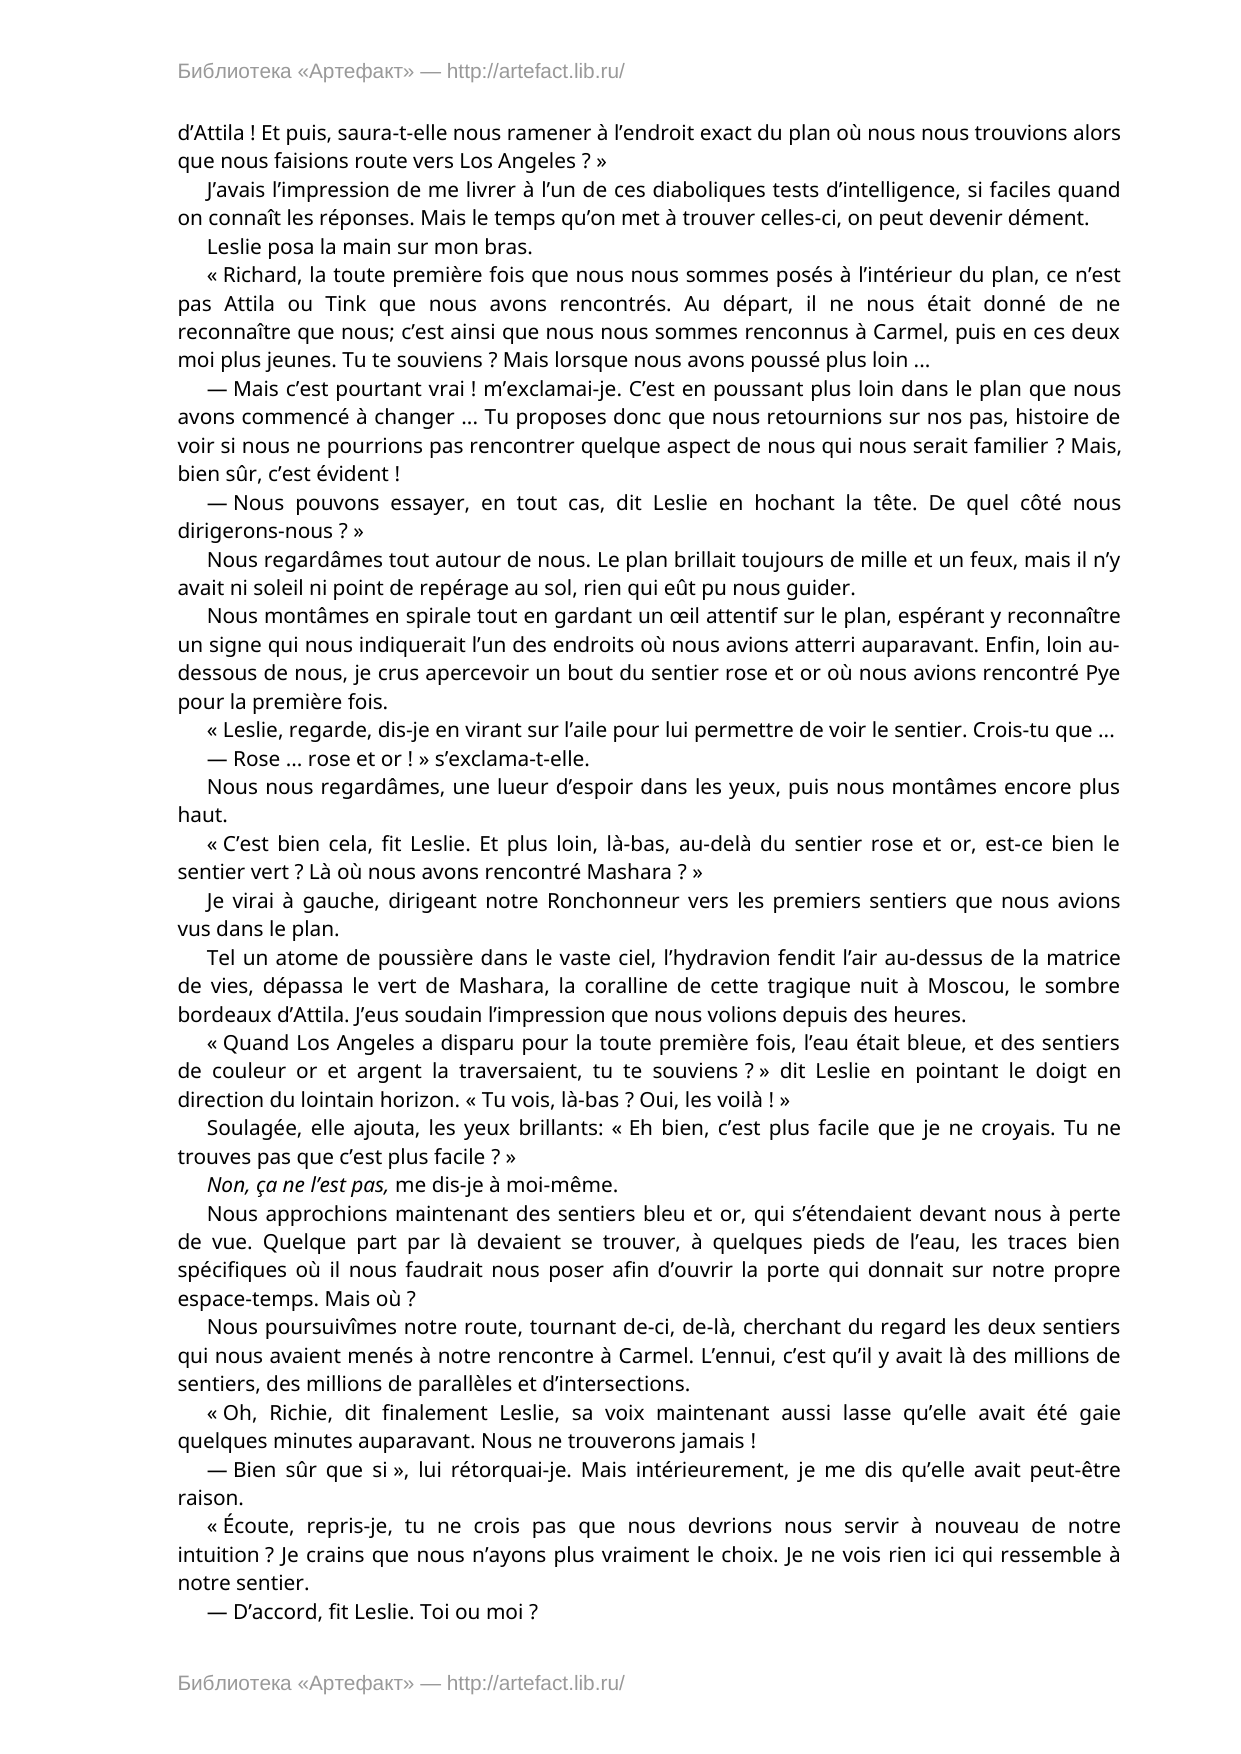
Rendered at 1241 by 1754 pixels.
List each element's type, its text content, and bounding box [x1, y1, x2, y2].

text — Bien sûr que si », lui rétorquai-je. Mais intérieurement, je me dis qu’elle avait peut-être raison. [177, 1455, 1122, 1512]
text « Richard, la toute première fois que nous nous sommes posés à l’intérieur du plan, ce n’est pas Attila ou Tink que nous avons rencontrés. Au départ, il ne nous était donné de ne reconnaître que nous; c’est ainsi que nous nous sommes renconnus à Carmel, puis en ces deux moi plus jeunes. Tu te souviens ? Mais lorsque nous avons poussé plus loin ... [177, 260, 1122, 374]
text Je virai à gauche, dirigeant notre Ronchonneur vers les premiers sentiers que nous avions vus dans le plan. [177, 886, 1122, 943]
text — Rose ... rose et or ! » s’exclama-t-elle. [177, 744, 1122, 772]
text « Quand Los Angeles a disparu pour la toute première fois, l’eau était bleue, et des sentiers de couleur or et argent la traversaient, tu te souviens ? » dit Leslie en pointant le doigt en direction du lointain horizon. « Tu vois, là-bas ? Oui, les voilà ! » [177, 1028, 1122, 1113]
text — Nous pouvons essayer, en tout cas, dit Leslie en hochant la tête. De quel côté nous dirigerons-nous ? » [177, 488, 1122, 545]
text « Leslie, regarde, dis-je en virant sur l’aile pour lui permettre de voir le sentier. Crois-tu que ... [177, 715, 1122, 744]
text Nous nous regardâmes, une lueur d’espoir dans les yeux, puis nous montâmes encore plus haut. [177, 772, 1122, 829]
text J’avais l’impression de me livrer à l’un de ces diaboliques tests d’intelligence, si faciles quand on connaît les réponses. Mais le temps qu’on met à trouver celles-ci, on peut devenir dément. [177, 175, 1122, 232]
text — D’accord, fit Leslie. Toi ou moi ? [177, 1597, 1122, 1625]
text « C’est bien cela, fit Leslie. Et plus loin, là-bas, au-delà du sentier rose et or, est-ce bien le sentier vert ? Là où nous avons rencontré Mashara ? » [177, 829, 1122, 886]
text Nous approchions maintenant des sentiers bleu et or, qui s’étendaient devant nous à perte de vue. Quelque part par là devaient se trouver, à quelques pieds de l’eau, les traces bien spécifiques où il nous faudrait nous poser afin d’ouvrir la porte qui donnait sur notre propre espace-temps. Mais où ? [177, 1199, 1122, 1312]
text Nous poursuivîmes notre route, tournant de-ci, de-là, cherchant du regard les deux sentiers qui nous avaient menés à notre rencontre à Carmel. L’ennui, c’est qu’il y avait là des millions de sentiers, des millions de parallèles et d’intersections. [177, 1312, 1122, 1398]
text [177, 118, 1122, 175]
text Nous regardâmes tout autour de nous. Le plan brillait toujours de mille et un feux, mais il n’y avait ni soleil ni point de repérage au sol, rien qui eût pu nous guider. [177, 545, 1122, 602]
text « Écoute, repris-je, tu ne crois pas que nous devrions nous servir à nouveau de notre intuition ? Je crains que nous n’ayons plus vraiment le choix. Je ne vois rien ici qui ressemble à notre sentier. [177, 1512, 1122, 1597]
text Non, ça ne l’est pas, me dis-je à moi-même. [177, 1170, 1122, 1199]
text — Mais c’est pourtant vrai ! m’exclamai-je. C’est en poussant plus loin dans le plan que nous avons commencé à changer ... Tu proposes donc que nous retournions sur nos pas, histoire de voir si nous ne pourrions pas rencontrer quelque aspect de nous qui nous serait familier ? Mais, bien sûr, c’est évident ! [177, 374, 1122, 488]
text Tel un atome de poussière dans le vaste ciel, l’hydravion fendit l’air au-dessus de la matrice de vies, dépassa le vert de Mashara, la coralline de cette tragique nuit à Moscou, le sombre bordeaux d’Attila. J’eus soudain l’impression que nous volions depuis des heures. [177, 943, 1122, 1028]
text Leslie posa la main sur mon bras. [177, 232, 1122, 260]
text « Oh, Richie, dit finalement Leslie, sa voix maintenant aussi lasse qu’elle avait été gaie quelques minutes auparavant. Nous ne trouverons jamais ! [177, 1398, 1122, 1455]
text Soulagée, elle ajouta, les yeux brillants: « Eh bien, c’est plus facile que je ne croyais. Tu ne trouves pas que c’est plus facile ? » [177, 1113, 1122, 1170]
text Nous montâmes en spirale tout en gardant un œil attentif sur le plan, espérant y reconnaître un signe qui nous indiquerait l’un des endroits où nous avions atterri auparavant. Enfin, loin au-dessous de nous, je crus apercevoir un bout du sentier rose et or où nous avions rencontré Pye pour la première fois. [177, 602, 1122, 715]
